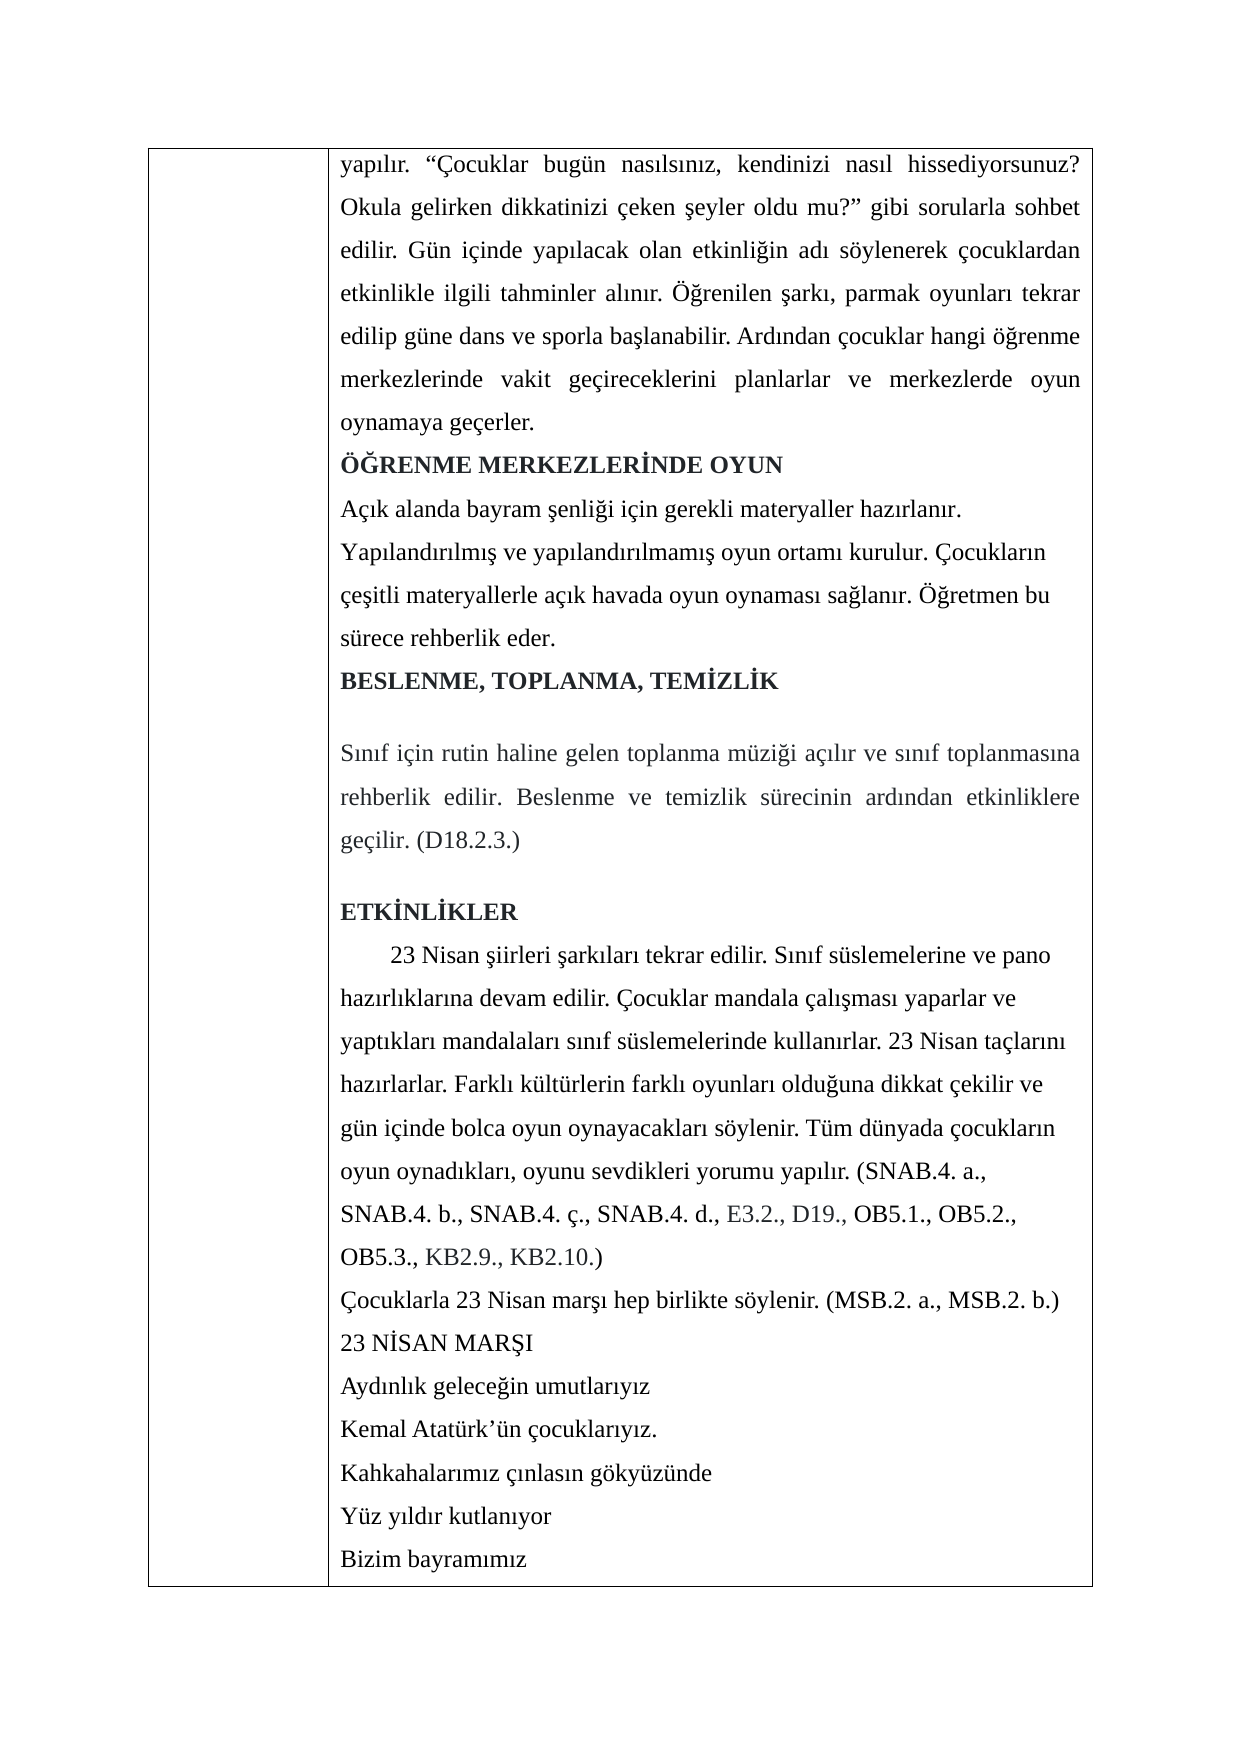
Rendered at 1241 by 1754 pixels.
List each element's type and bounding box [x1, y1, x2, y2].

table_cell [329, 149, 1092, 1586]
table_cell [149, 149, 328, 1586]
